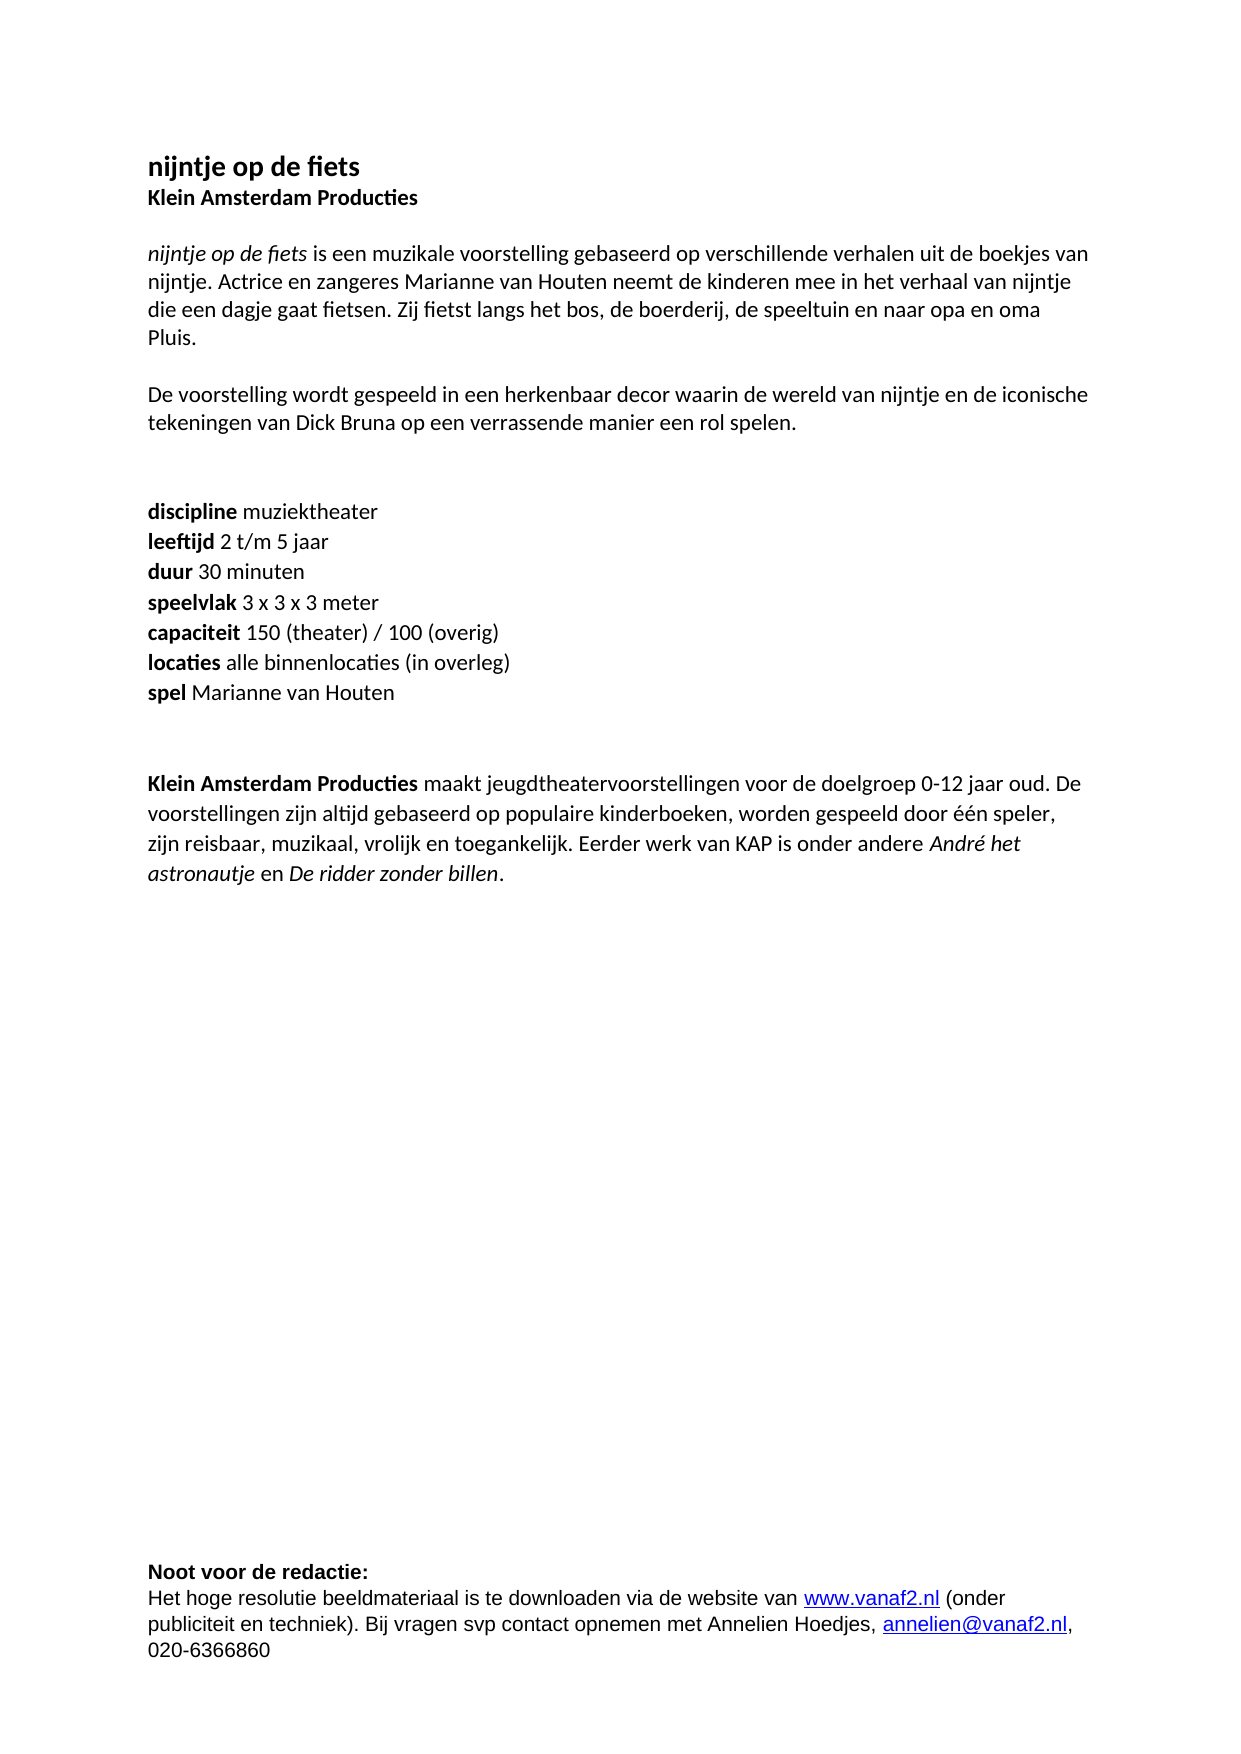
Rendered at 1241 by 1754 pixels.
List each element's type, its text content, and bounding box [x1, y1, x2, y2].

text duur 30 minuten [148, 557, 1093, 585]
text De voorstelling wordt gespeeld in een herkenbaar decor waarin de wereld van nijntje en de iconische tekeningen van Dick Bruna op een verrassende manier een rol spelen. [148, 381, 1093, 437]
text speelvlak 3 x 3 x 3 meter [148, 588, 1093, 616]
text nijntje op de fiets [148, 148, 1093, 183]
text discipline muziektheater [148, 497, 1093, 525]
text locaties alle binnenlocaties (in overleg) [148, 648, 1093, 676]
text leeftijd 2 t/m 5 jaar [148, 527, 1093, 555]
text spel Marianne van Houten [148, 678, 1093, 706]
text Klein Amsterdam Producties maakt jeugdtheatervoorstellingen voor de doelgroep 0-12 jaar oud. De voorstellingen zijn altijd gebaseerd op populaire kinderboeken, worden gespeeld door één speler, zijn reisbaar, muzikaal, vrolijk en toegankelijk. Eerder werk van KAP is onder andere André het astronautje en De ridder zonder billen. [148, 769, 1093, 887]
text nijntje op de fiets is een muzikale voorstelling gebaseerd op verschillende verhalen uit de boekjes van nijntje. Actrice en zangeres Marianne van Houten neemt de kinderen mee in het verhaal van nijntje die een dagje gaat fietsen. Zij fietst langs het bos, de boerderij, de speeltuin en naar opa en oma Pluis. [148, 239, 1093, 351]
text Klein Amsterdam Producties [148, 183, 1093, 211]
text capaciteit 150 (theater) / 100 (overig) [148, 618, 1093, 646]
